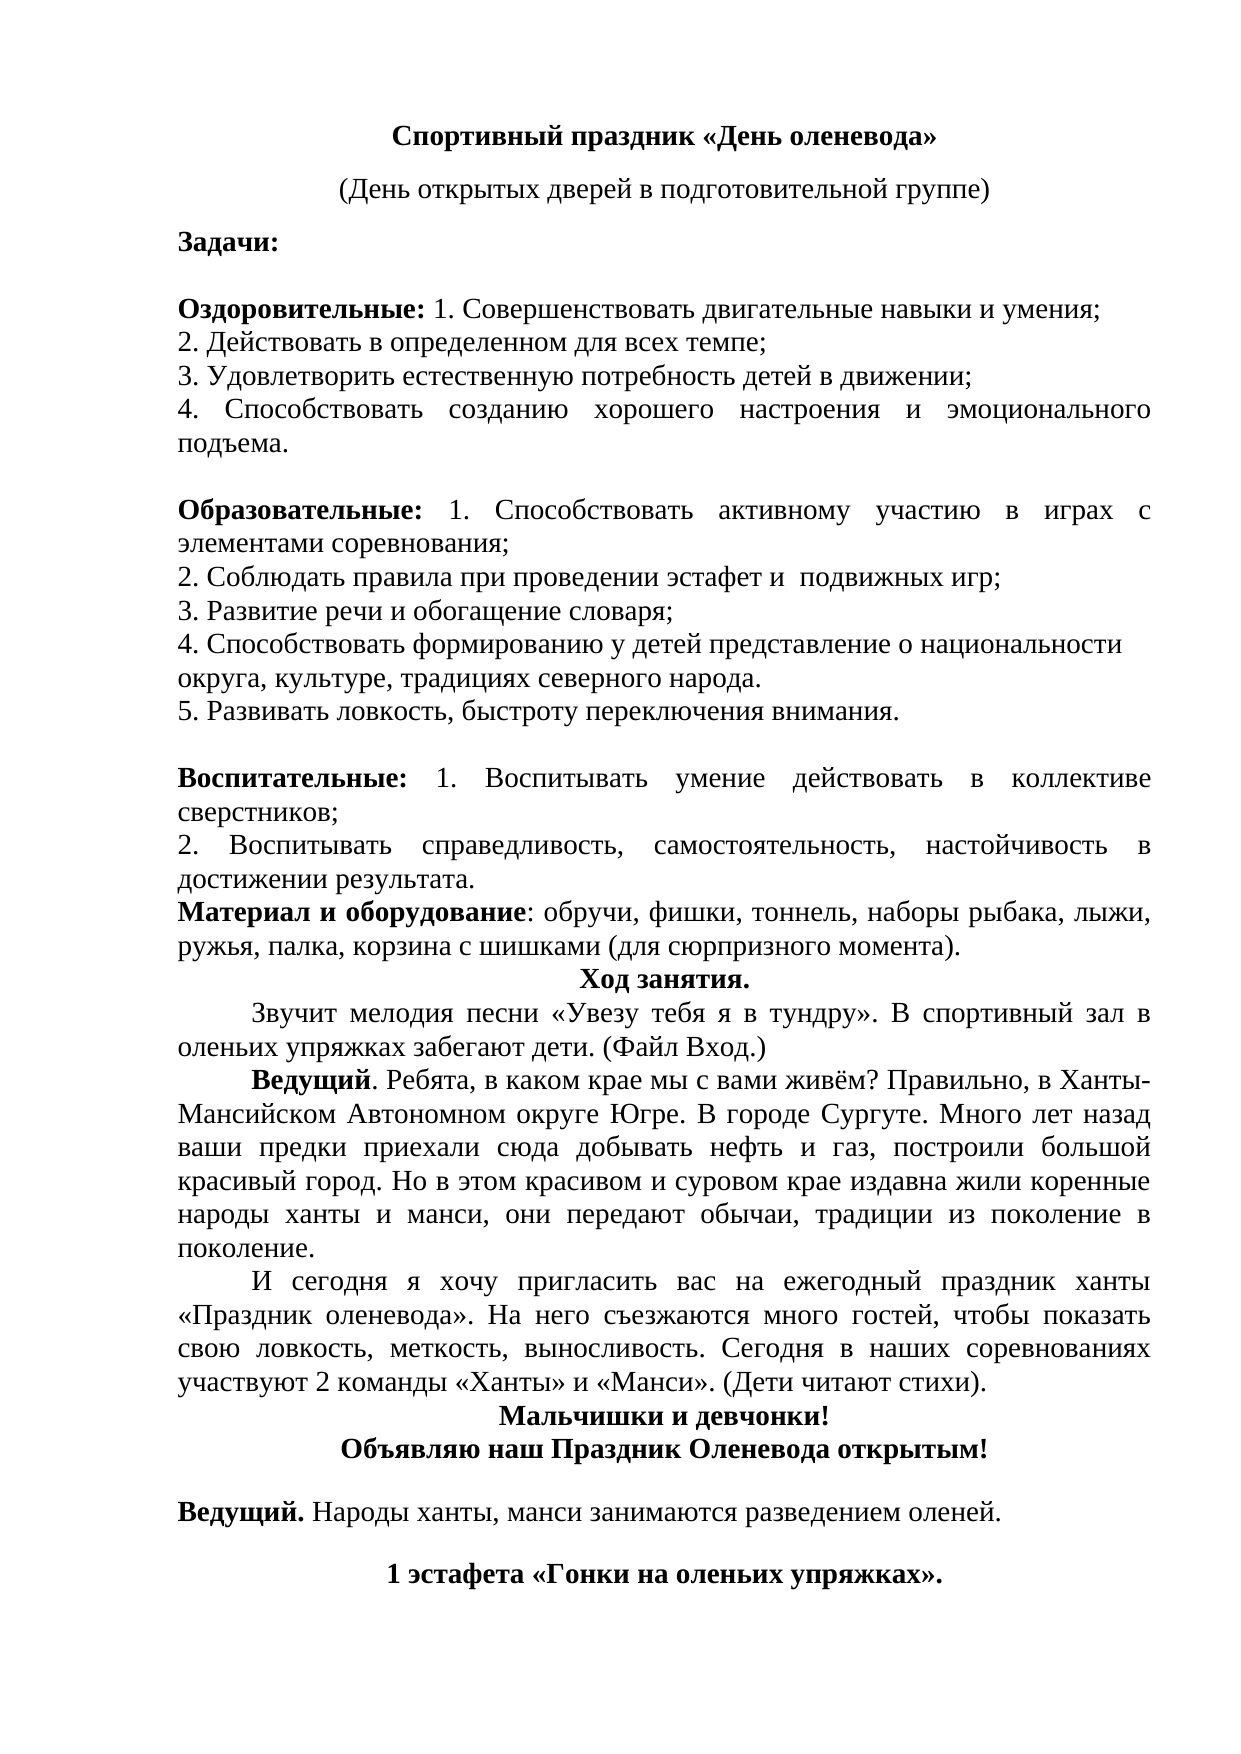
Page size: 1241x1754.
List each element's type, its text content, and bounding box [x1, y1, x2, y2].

text Ведущий. Народы ханты, манси занимаются разведением оленей. [177, 1494, 1152, 1527]
text Задачи: [177, 224, 1152, 257]
text Объявляю наш Праздник Оленевода открытым! [177, 1431, 1152, 1465]
text Материал и оборудование: обручи, фишки, тоннель, наборы рыбака, лыжи, ружья, палка, корзина с шишками (для сюрпризного момента). [177, 894, 1152, 962]
text 2. Действовать в определенном для всех темпе; [177, 324, 1152, 358]
text Образовательные: 1. Способствовать активному участию в играх с элементами соревнования; [177, 492, 1152, 559]
text Ход занятия. [177, 962, 1152, 995]
text Звучит мелодия песни «Увезу тебя я в тундру». В спортивный зал в оленьих упряжках забегают дети. (Файл Вход.) [177, 995, 1152, 1062]
text 3. Удовлетворить естественную потребность детей в движении; [177, 358, 1152, 391]
text 2. Соблюдать правила при проведении эстафет и подвижных игр; [177, 559, 1152, 593]
text Ведущий. Ребята, в каком крае мы с вами живём? Правильно, в Ханты-Мансийском Автономном округе Югре. В городе Сургуте. Много лет назад ваши предки приехали сюда добывать нефть и газ, построили большой красивый город. Но в этом красивом и суровом крае издавна жили коренные народы ханты и манси, они передают обычаи, традиции из поколение в поколение. [177, 1062, 1152, 1263]
text Оздоровительные: 1. Совершенствовать двигательные навыки и умения; [177, 291, 1152, 324]
text Спортивный праздник «День оленевода» [177, 118, 1152, 152]
text Мальчишки и девчонки! [177, 1398, 1152, 1431]
text 1 эстафета «Гонки на оленьих упряжках». [177, 1557, 1152, 1590]
text 3. Развитие речи и обогащение словаря; [177, 593, 1152, 626]
text (День открытых дверей в подготовительной группе) [177, 171, 1152, 204]
text 2. Воспитывать справедливость, самостоятельность, настойчивость в достижении результата. [177, 827, 1152, 894]
text 5. Развивать ловкость, быстроту переключения внимания. [177, 693, 1152, 727]
text И сегодня я хочу пригласить вас на ежегодный праздник ханты «Праздник оленевода». На него съезжаются много гостей, чтобы показать свою ловкость, меткость, выносливость. Сегодня в наших соревнованиях участвуют 2 команды «Ханты» и «Манси». (Дети читают стихи). [177, 1263, 1152, 1398]
text 4. Способствовать созданию хорошего настроения и эмоционального подъема. [177, 391, 1152, 458]
text 4. Способствовать формированию у детей представление о национальности [177, 626, 1152, 660]
text Воспитательные: 1. Воспитывать умение действовать в коллективе сверстников; [177, 760, 1152, 827]
text округа, культуре, традициях северного народа. [177, 660, 1152, 693]
